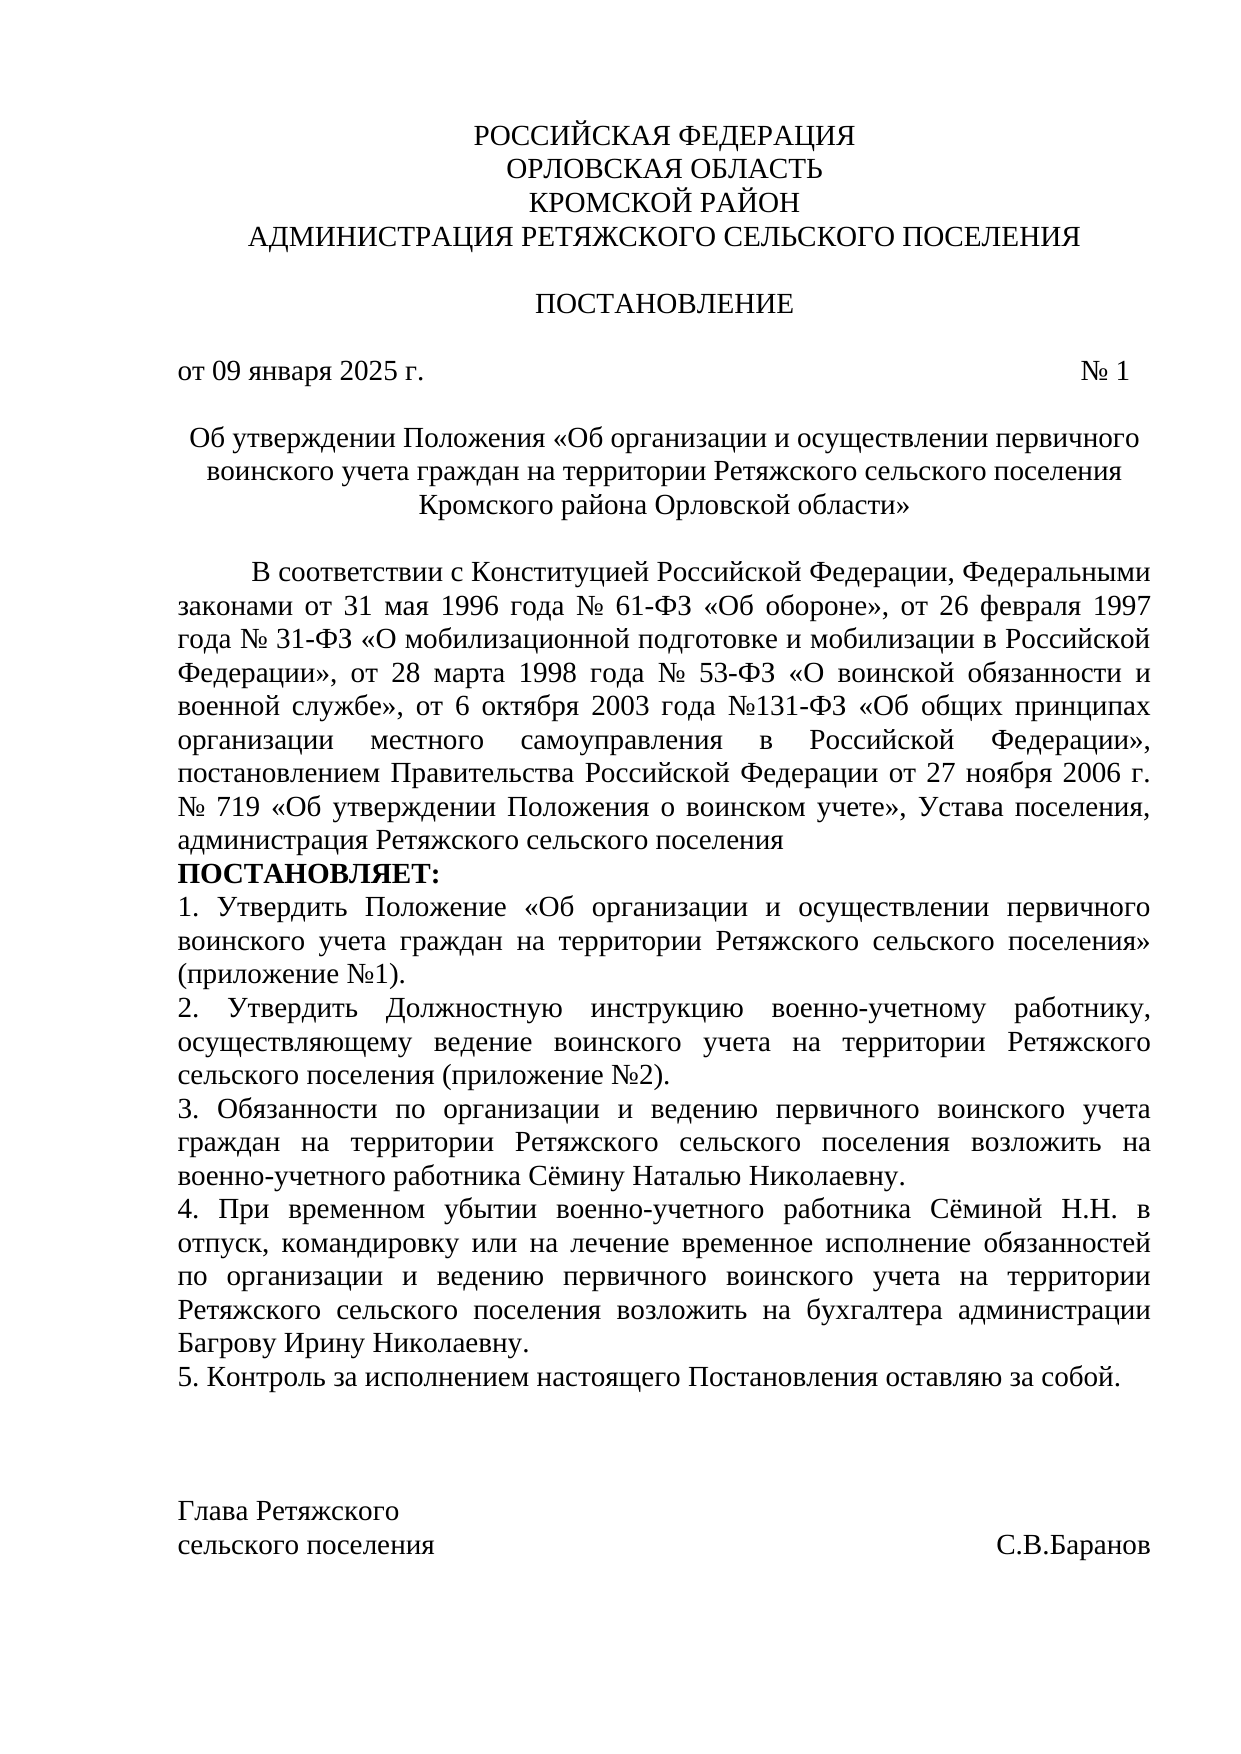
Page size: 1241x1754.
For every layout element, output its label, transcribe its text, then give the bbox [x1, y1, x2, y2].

text 1. Утвердить Положение «Об организации и осуществлении первичного воинского учета граждан на территории Ретяжского сельского поселения» (приложение №1). [177, 889, 1152, 990]
text ПОСТАНОВЛЯЕТ: [177, 856, 1152, 889]
text ПОСТАНОВЛЕНИЕ [177, 286, 1152, 319]
text сельского поселения С.В.Баранов [177, 1527, 1152, 1560]
text 3. Обязанности по организации и ведению первичного воинского учета граждан на территории Ретяжского сельского поселения возложить на военно-учетного работника Сёмину Наталью Николаевну. [177, 1091, 1152, 1191]
text Об утверждении Положения «Об организации и осуществлении первичного воинского учета граждан на территории Ретяжского сельского поселения Кромского района Орловской области» [177, 420, 1152, 521]
text РОССИЙСКАЯ ФЕДЕРАЦИЯ [177, 118, 1152, 152]
text 2. Утвердить Должностную инструкцию военно-учетному работнику, осуществляющему ведение воинского учета на территории Ретяжского сельского поселения (приложение №2). [177, 990, 1152, 1091]
text 4. При временном убытии военно-учетного работника Сёминой Н.Н. в отпуск, командировку или на лечение временное исполнение обязанностей по организации и ведению первичного воинского учета на территории Ретяжского сельского поселения возложить на бухгалтера администрации Багрову Ирину Николаевну. [177, 1191, 1152, 1359]
text ОРЛОВСКАЯ ОБЛАСТЬ [177, 152, 1152, 185]
text Глава Ретяжского [177, 1493, 1152, 1527]
text В соответствии с Конституцией Российской Федерации, Федеральными законами от 31 мая 1996 года № 61-ФЗ «Об обороне», от 26 февраля 1997 года № 31-ФЗ «О мобилизационной подготовке и мобилизации в Российской Федерации», от 28 марта 1998 года № 53-ФЗ «О воинской обязанности и военной службе», от 6 октября 2003 года №131-ФЗ «Об общих принципах организации местного самоуправления в Российской Федерации», постановлением Правительства Российской Федерации от 27 ноября 2006 г. № 719 «Об утверждении Положения о воинском учете», Устава поселения, администрация Ретяжского сельского поселения [177, 554, 1152, 856]
text КРОМСКОЙ РАЙОН [177, 185, 1152, 219]
text 5. Контроль за исполнением настоящего Постановления оставляю за собой. [177, 1359, 1152, 1393]
text АДМИНИСТРАЦИЯ РЕТЯЖСКОГО СЕЛЬСКОГО ПОСЕЛЕНИЯ [177, 219, 1152, 252]
text от 09 января 2025 г. № 1 [177, 353, 1152, 386]
